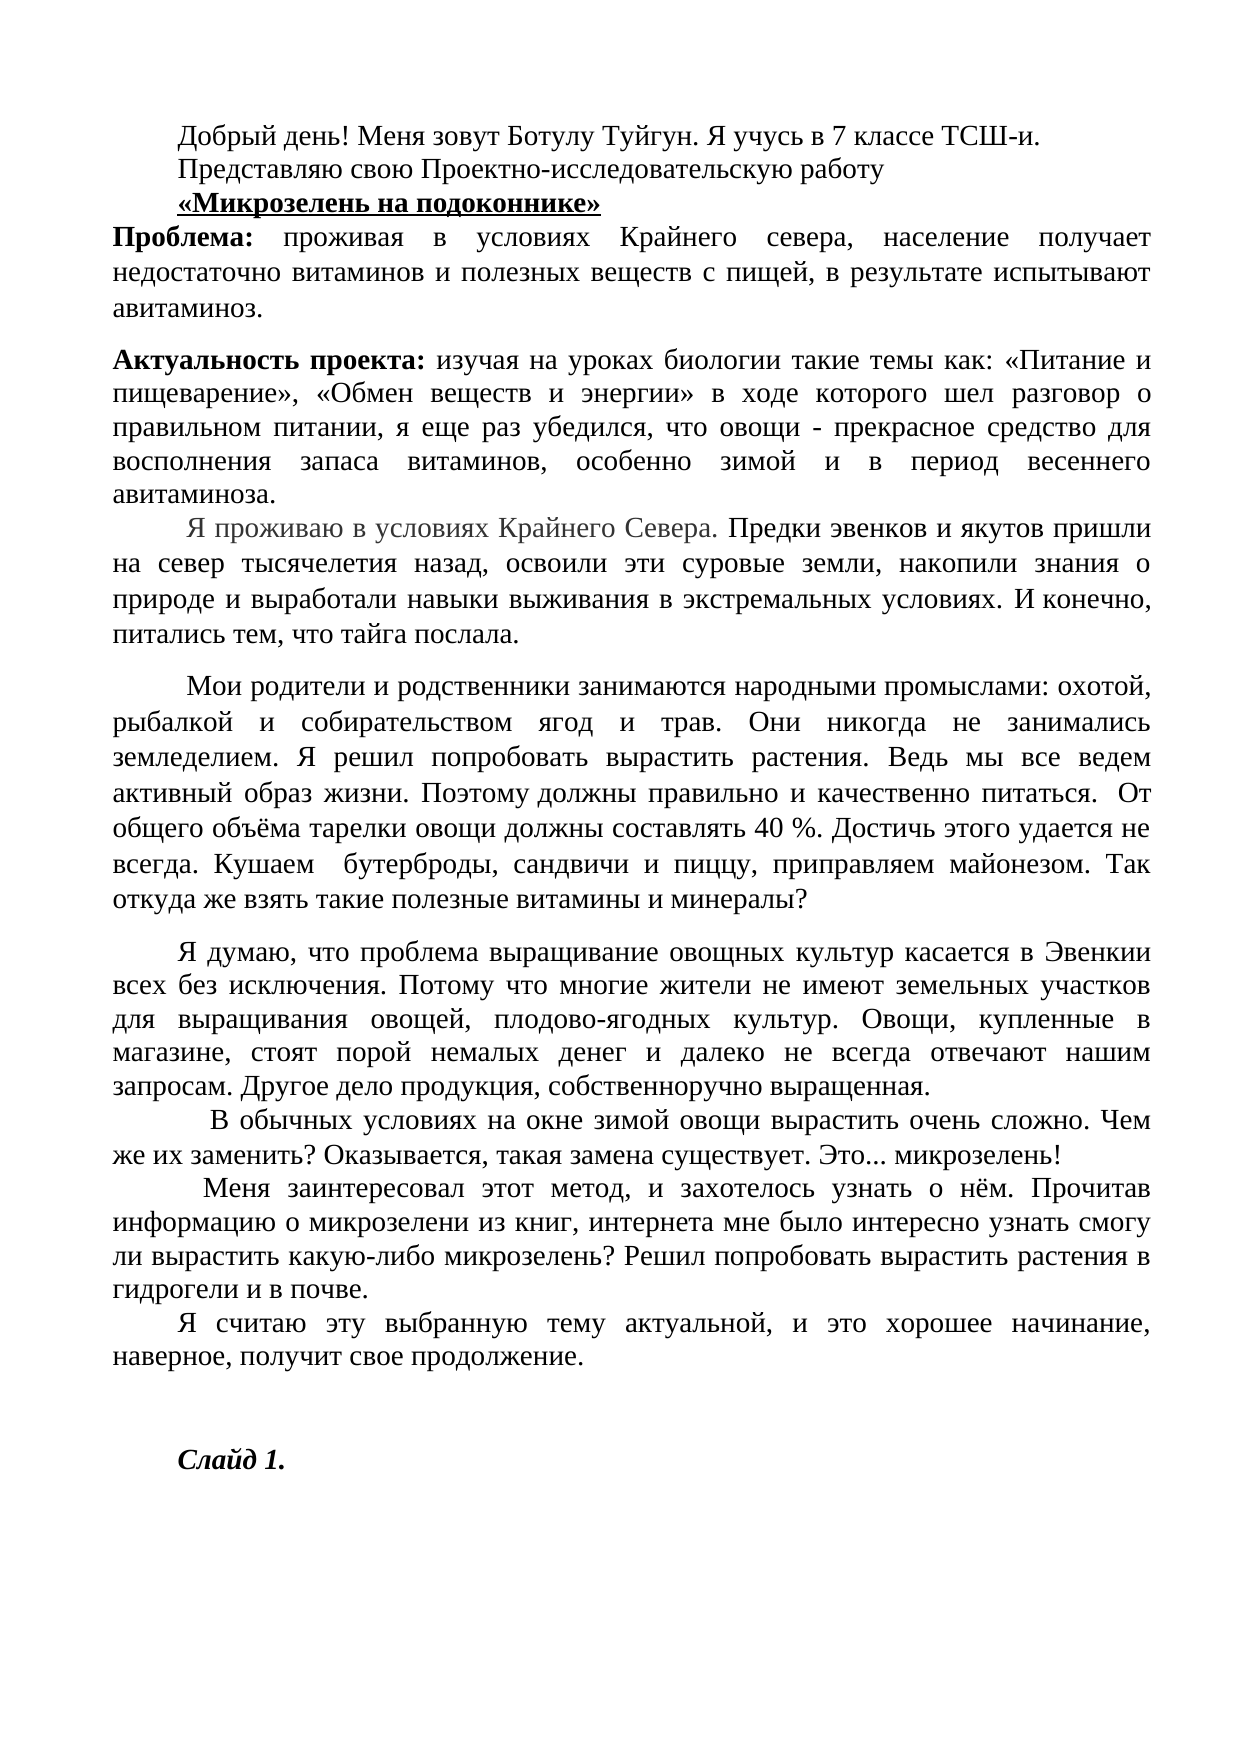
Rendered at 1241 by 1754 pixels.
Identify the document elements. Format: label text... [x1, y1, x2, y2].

text Я проживаю в условиях Крайнего Севера. Предки эвенков и якутов пришли на север тысячелетия назад, освоили эти суровые земли, накопили знания о природе и выработали навыки выживания в экстремальных условиях. И конечно, питались тем, что тайга послала. [112, 510, 1152, 650]
text Слайд 1. [177, 1441, 1152, 1476]
text «Микрозелень на подоконнике» [177, 185, 1152, 219]
text Мои родители и родственники занимаются народными промыслами: охотой, рыбалкой и собирательством ягод и трав. Они никогда не занимались земледелием. Я решил попробовать вырастить растения. Ведь мы все ведем активный образ жизни. Поэтому должны правильно и качественно питаться. От общего объёма тарелки овощи должны составлять 40 %. Достичь этого удается не всегда. Кушаем бутерброды, сандвичи и пиццу, приправляем майонезом. Так откуда же взять такие полезные витамины и минералы? [112, 668, 1152, 915]
text Добрый день! Меня зовут Ботулу Туйгун. Я учусь в 7 классе ТСШ-и. Представляю свою Проектно-исследовательскую работу [177, 118, 1152, 185]
text Я считаю эту выбранную тему актуальной, и это хорошее начинание, наверное, получит свое продолжение. [112, 1305, 1152, 1372]
text В обычных условиях на окне зимой овощи вырастить очень сложно. Чем же их заменить? Оказывается, такая замена существует. Это... микрозелень! [112, 1101, 1152, 1171]
text Проблема: проживая в условиях Крайнего севера, население получает недостаточно витаминов и полезных веществ с пищей, в результате испытывают авитаминоз. [112, 219, 1152, 323]
text Я думаю, что проблема выращивание овощных культур касается в Эвенкии всех без исключения. Потому что многие жители не имеют земельных участков для выращивания овощей, плодово-ягодных культур. Овощи, купленные в магазине, стоят порой немалых денег и далеко не всегда отвечают нашим запросам. Другое дело продукция, собственноручно выращенная. [112, 934, 1152, 1101]
text Меня заинтересовал этот метод, и захотелось узнать о нём. Прочитав информацию о микрозелени из книг, интернета мне было интересно узнать смогу ли вырастить какую-либо микрозелень? Решил попробовать вырастить растения в гидрогели и в почве. [112, 1171, 1152, 1305]
text Актуальность проекта: изучая на уроках биологии такие темы как: «Питание и пищеварение», «Обмен веществ и энергии» в ходе которого шел разговор о правильном питании, я еще раз убедился, что овощи - прекрасное средство для восполнения запаса витаминов, особенно зимой и в период весеннего авитаминоза. [112, 342, 1152, 510]
